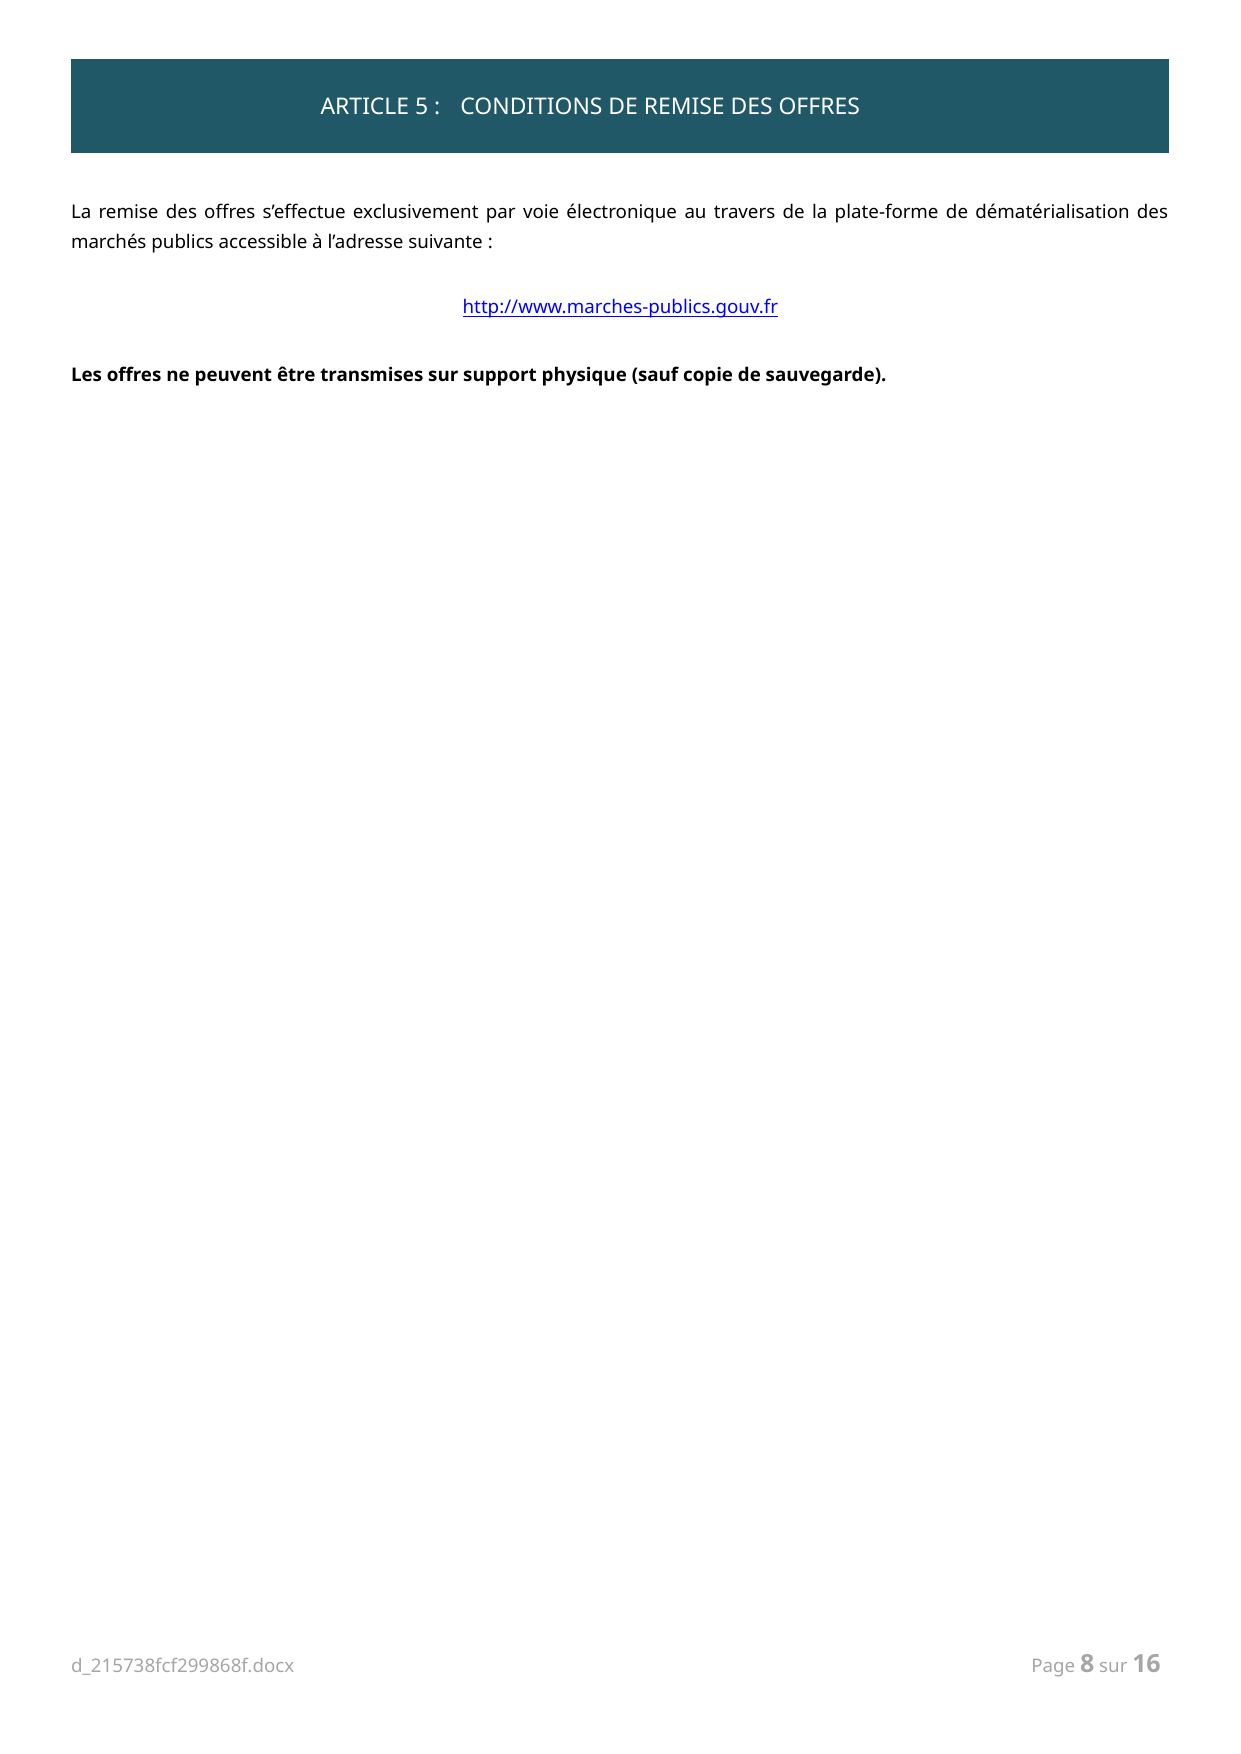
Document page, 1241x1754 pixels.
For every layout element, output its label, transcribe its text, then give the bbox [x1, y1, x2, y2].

text La remise des offres s’effectue exclusivement par voie électronique au travers de la plate-forme de dématérialisation des marchés publics accessible à l’adresse suivante : [71, 199, 1169, 253]
subtitle Conditions de remise des offres [71, 90, 1169, 122]
text http://www.marches-publics.gouv.fr [71, 294, 1169, 319]
text Les offres ne peuvent être transmises sur support physique (sauf copie de sauvegarde). [71, 361, 1169, 387]
